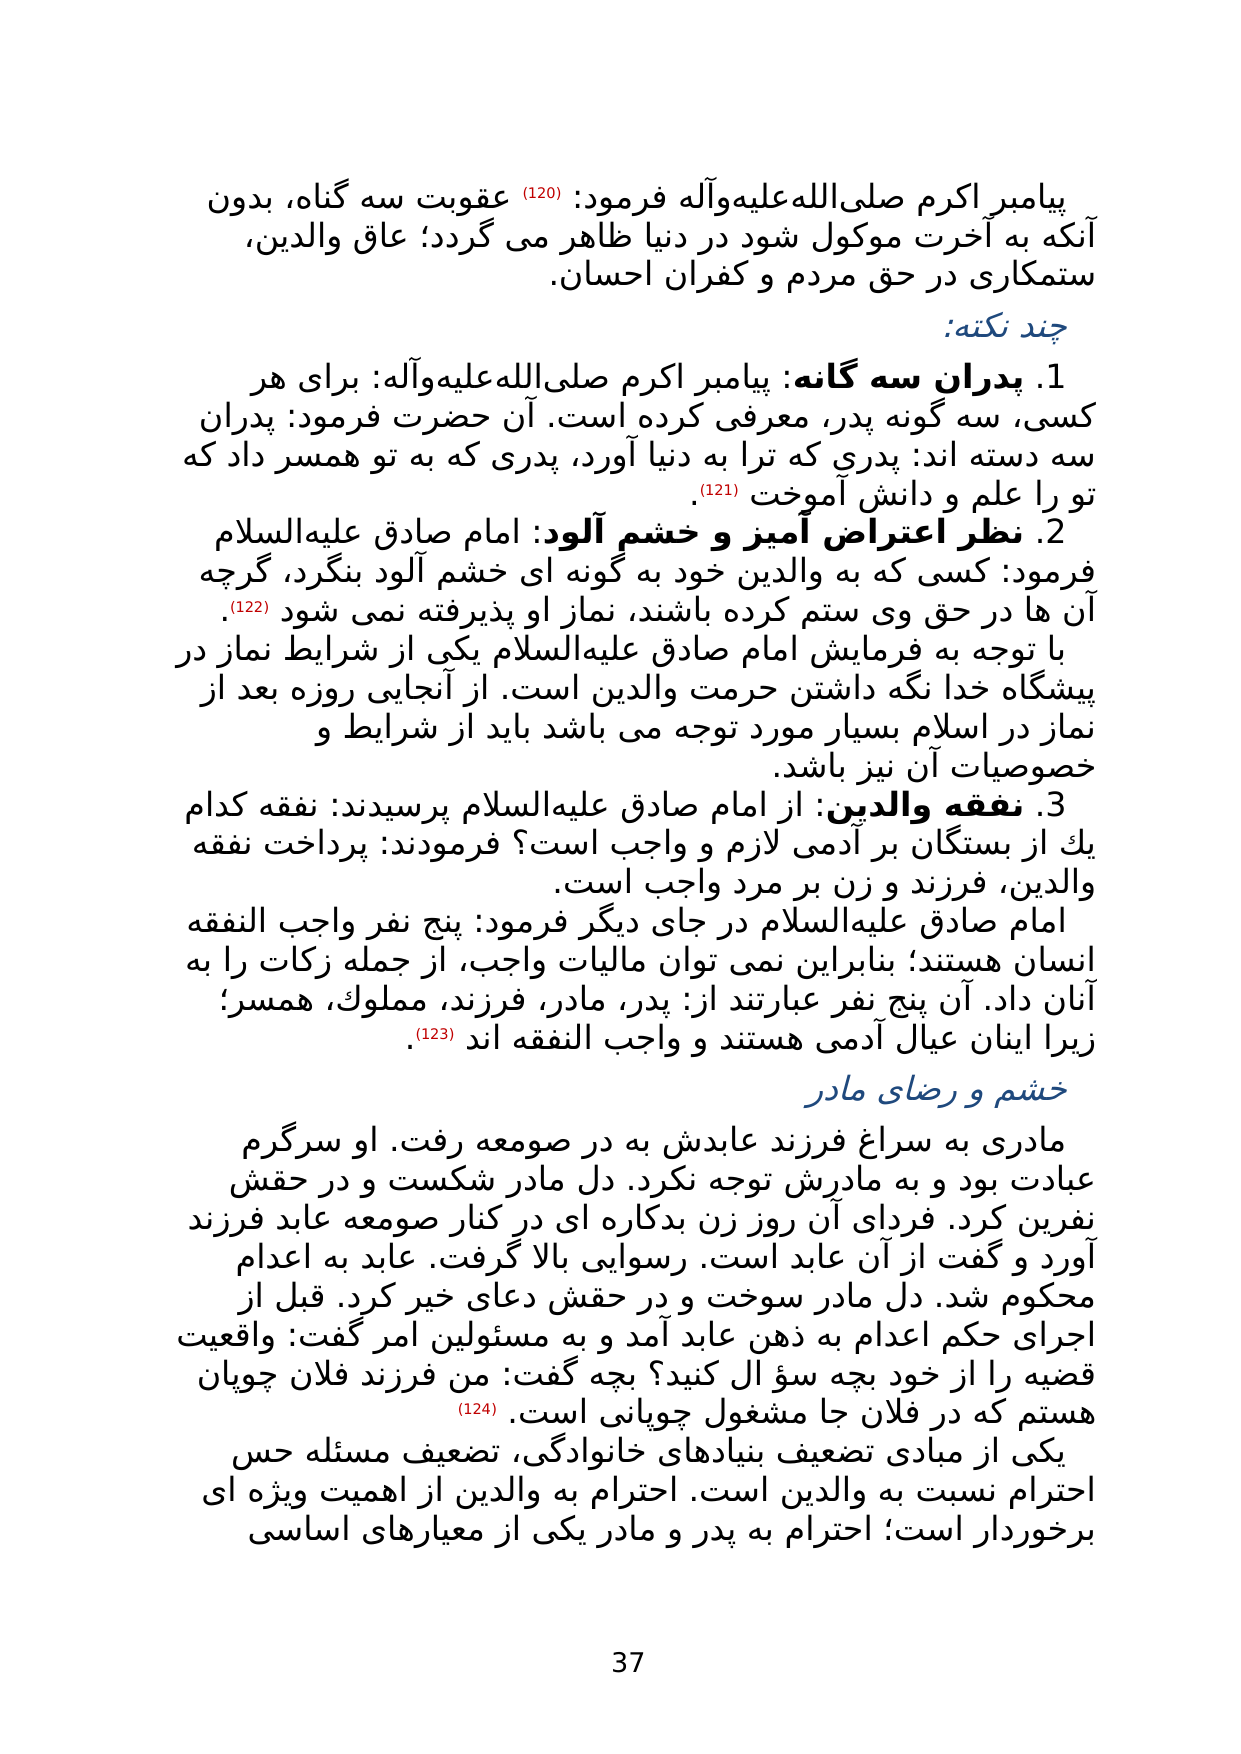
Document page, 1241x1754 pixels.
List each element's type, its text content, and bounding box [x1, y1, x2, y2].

subtitle چند نكته: [159, 306, 1097, 345]
text با توجه به فرمایش امام صادق عليه‌السلام یكى از شرایط نماز در پیشگاه خدا نگه داشتن حرمت والدین است. از آنجایى روزه بعد از نماز در اسلام بسیار مورد توجه مى باشد باید از شرایط و خصوصیات آن نیز باشد. [159, 629, 1097, 785]
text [159, 1432, 1097, 1548]
text مادرى به سراغ فرزند عابدش به در صومعه رفت. او سرگرم عبادت بود و به مادرش توجه نكرد. دل مادر شكست و در حقش نفرین كرد. فرداى آن روز زن بدكاره اى در كنار صومعه عابد فرزند آورد و گفت از آن عابد است. رسوایى بالا گرفت. عابد به اعدام محكوم شد. دل مادر سوخت و در حقش دعاى خیر كرد. قبل از اجراى حكم اعدام به ذهن عابد آمد و به مسئولین امر گفت: واقعیت قضیه را از خود بچه سؤ ال كنید؟ بچه گفت: من فرزند فلان چوپان هستم كه در فلان جا مشغول چوپانى است. (124) [159, 1121, 1097, 1432]
text پیامبر اكرم صلى‌الله‌عليه‌وآله فرمود: (120) عقوبت سه گناه، بدون آنكه به آخرت موكول شود در دنیا ظاهر مى گردد؛ عاق والدین، ستمكارى در حق مردم و كفران احسان. [159, 177, 1097, 294]
text 2. نظر اعتراض آمیز و خشم آلود: امام صادق عليه‌السلام فرمود: كسى كه به والدین خود به گونه اى خشم آلود بنگرد، گرچه آن ها در حق وى ستم كرده باشند، نماز او پذیرفته نمى شود (122). [159, 513, 1097, 629]
text 3. نفقه والدین: از امام صادق عليه‌السلام پرسیدند: نفقه كدام یك از بستگان بر آدمى لازم و واجب است؟ فرمودند: پرداخت نفقه والدین، فرزند و زن بر مرد واجب است. [159, 785, 1097, 902]
subtitle خشم و رضاى مادر [159, 1069, 1097, 1108]
text 1. پدران سه گانه: پیامبر اكرم صلى‌الله‌عليه‌وآله: براى هر كسى، سه گونه پدر، معرفى كرده است. آن حضرت فرمود: پدران سه دسته اند: پدرى كه ترا به دنیا آورد، پدرى كه به تو همسر داد كه تو را علم و دانش آموخت (121). [159, 358, 1097, 513]
text امام صادق عليه‌السلام در جاى دیگر فرمود: پنج نفر واجب النفقه انسان هستند؛ بنابراین نمى توان مالیات واجب، از جمله زكات را به آنان داد. آن پنج نفر عبارتند از: پدر، مادر، فرزند، مملوك، همسر؛ زیرا اینان عیال آدمى هستند و واجب النفقه اند (123). [159, 902, 1097, 1057]
